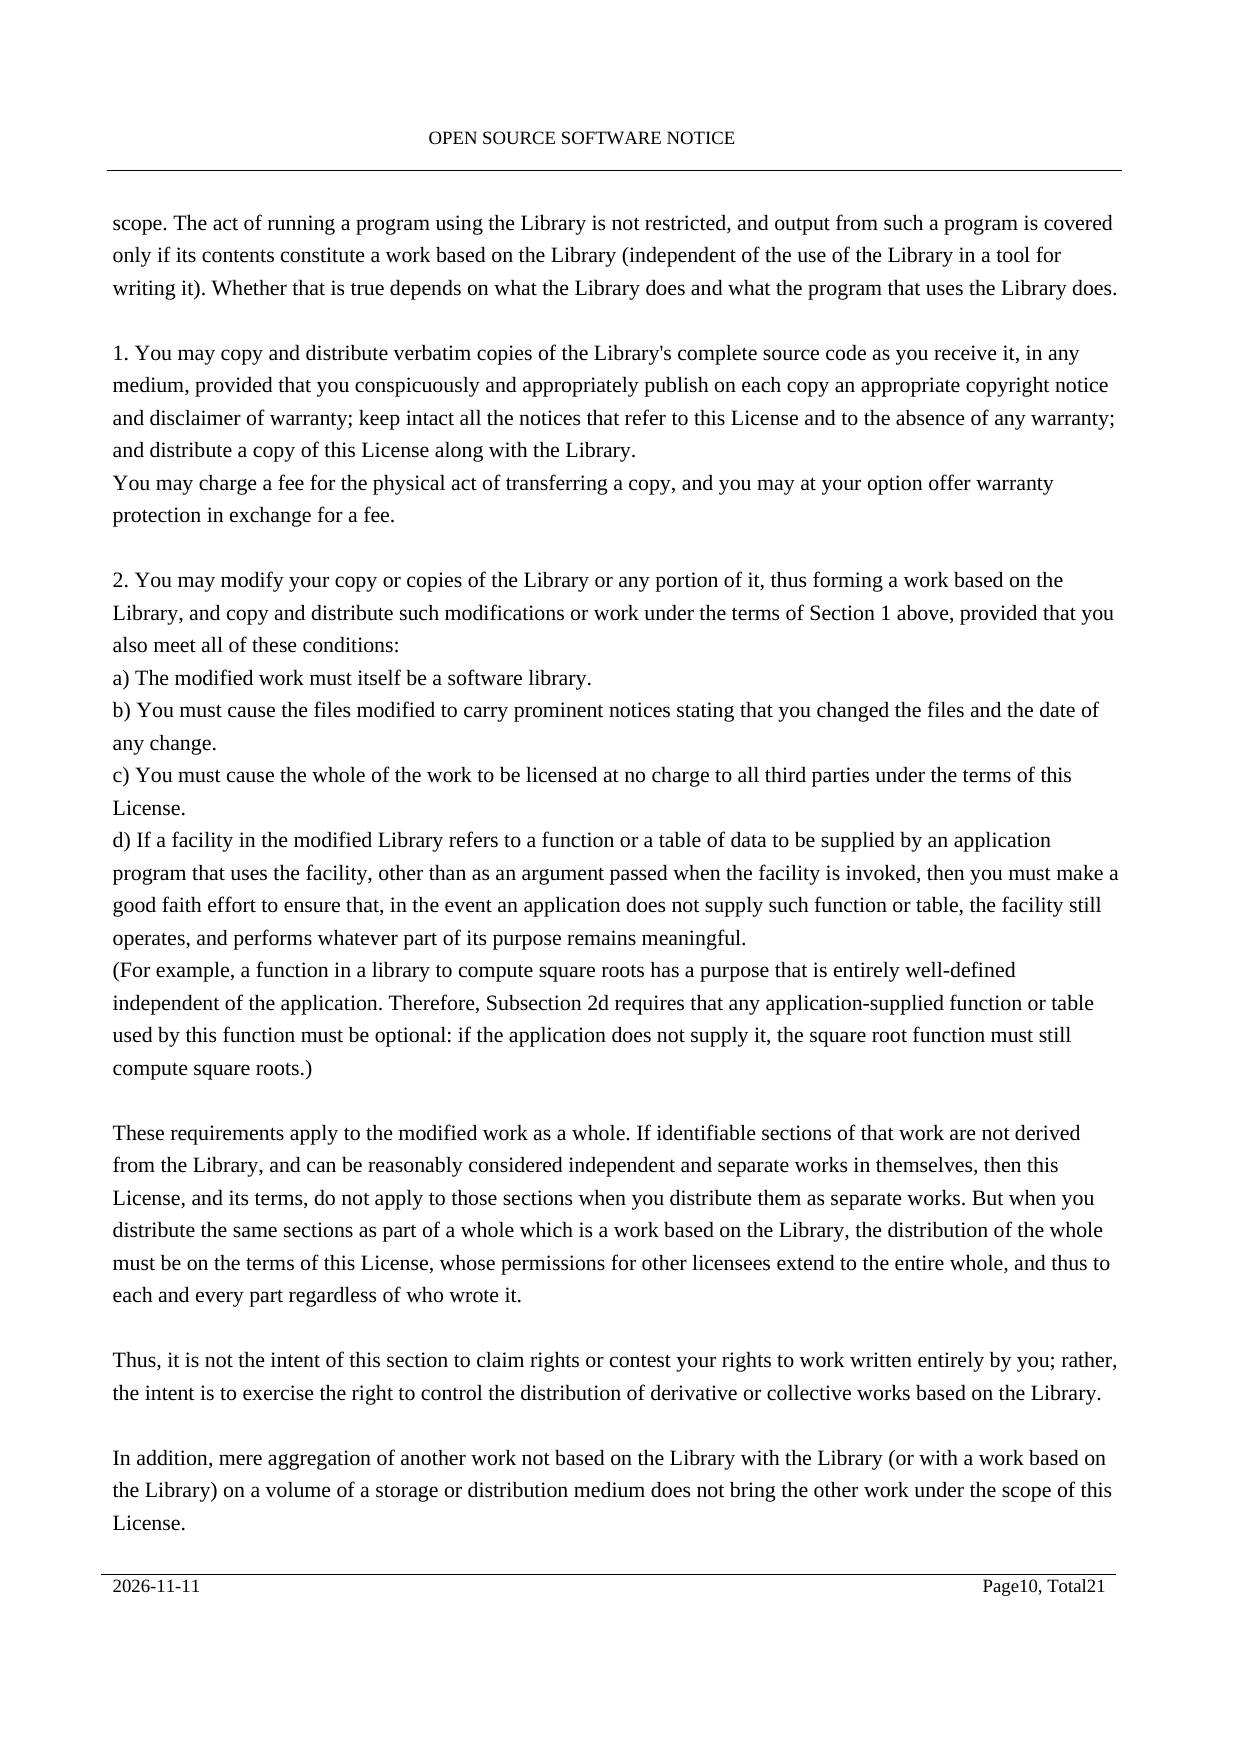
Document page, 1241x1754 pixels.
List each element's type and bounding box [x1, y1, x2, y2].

text [112, 206, 1128, 1539]
